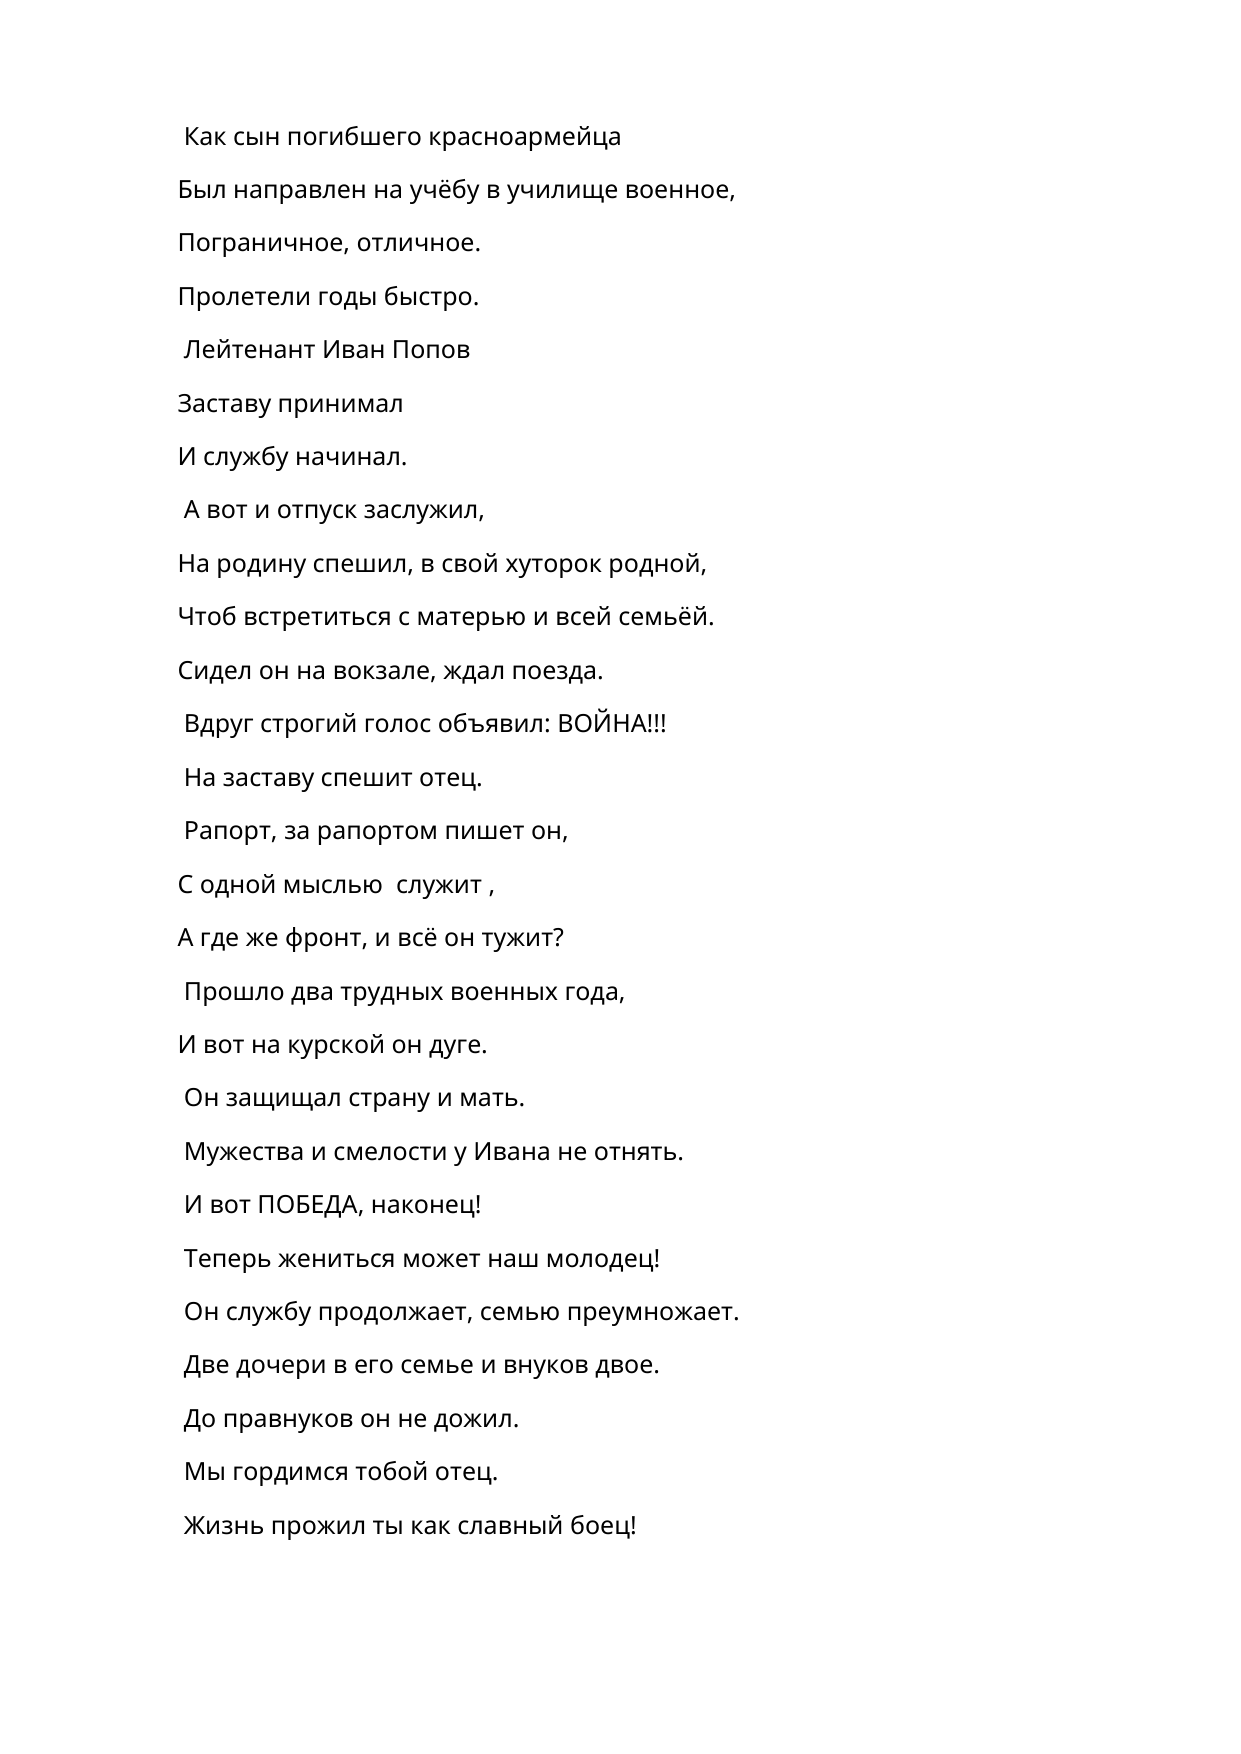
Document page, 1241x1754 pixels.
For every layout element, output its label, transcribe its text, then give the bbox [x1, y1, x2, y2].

text Рапорт, за рапортом пишет он, [177, 813, 1152, 847]
text Мы гордимся тобой отец. [177, 1454, 1152, 1488]
text А где же фронт, и всё он тужит? [177, 920, 1152, 954]
text На заставу спешит отец. [177, 759, 1152, 793]
text Мужества и смелости у Ивана не отнять. [177, 1133, 1152, 1167]
text С одной мыслью служит , [177, 866, 1152, 900]
text А вот и отпуск заслужил, [177, 492, 1152, 526]
text Заставу принимал [177, 385, 1152, 419]
text Жизнь прожил ты как славный боец! [177, 1507, 1152, 1542]
text Он службу продолжает, семью преумножает. [177, 1294, 1152, 1328]
text И вот ПОБЕДА, наконец! [177, 1187, 1152, 1221]
text И службу начинал. [177, 439, 1152, 473]
text Он защищал страну и мать. [177, 1080, 1152, 1114]
text Прошло два трудных военных года, [177, 973, 1152, 1007]
text Чтоб встретиться с матерью и всей семьёй. [177, 599, 1152, 633]
text Теперь жениться может наш молодец! [177, 1240, 1152, 1274]
text Лейтенант Иван Попов [177, 332, 1152, 366]
text И вот на курской он дуге. [177, 1027, 1152, 1061]
text Пролетели годы быстро. [177, 278, 1152, 312]
text До правнуков он не дожил. [177, 1401, 1152, 1435]
text Пограничное, отличное. [177, 225, 1152, 259]
text Вдруг строгий голос объявил: ВОЙНА!!! [177, 706, 1152, 740]
text На родину спешил, в свой хуторок родной, [177, 546, 1152, 580]
text Две дочери в его семье и внуков двое. [177, 1347, 1152, 1381]
text Как сын погибшего красноармейца [177, 118, 1152, 152]
text Был направлен на учёбу в училище военное, [177, 172, 1152, 206]
text Сидел он на вокзале, ждал поезда. [177, 652, 1152, 687]
